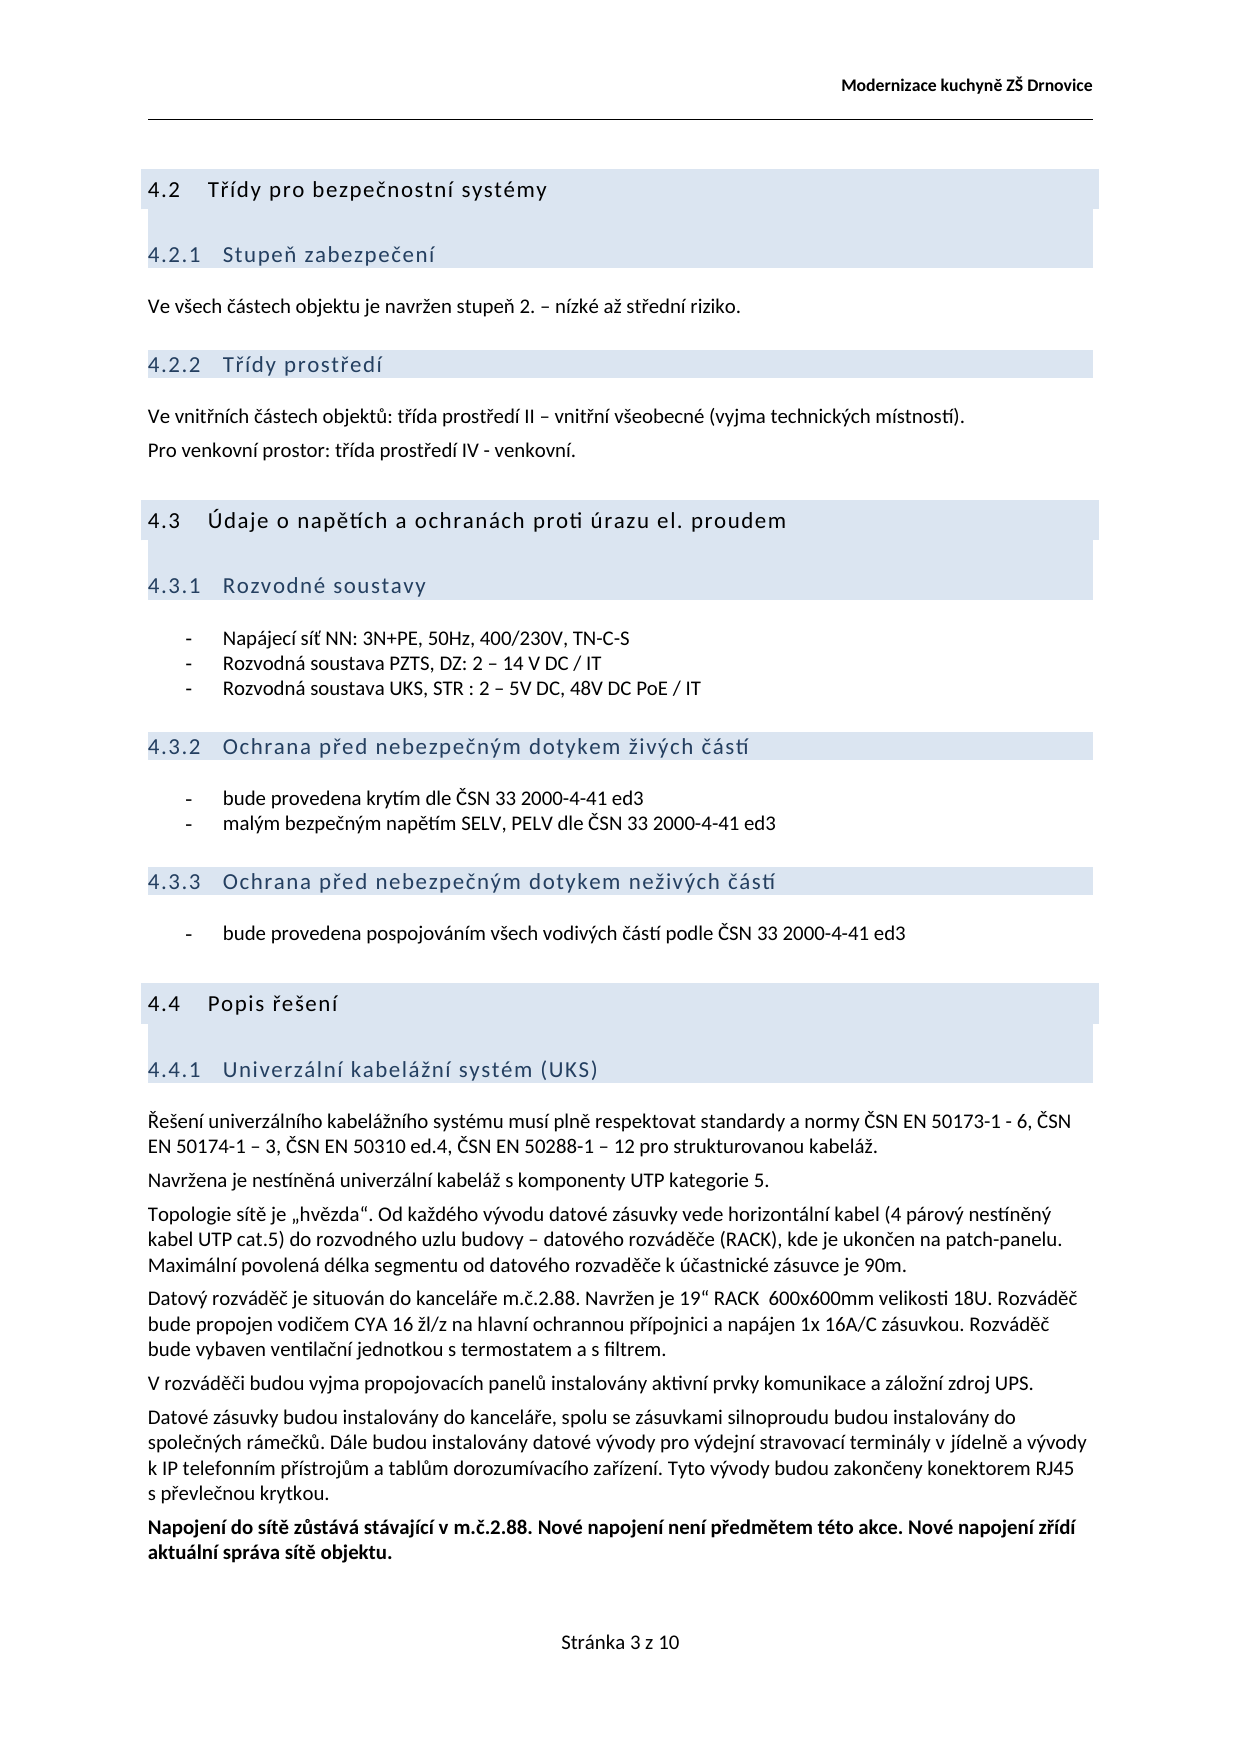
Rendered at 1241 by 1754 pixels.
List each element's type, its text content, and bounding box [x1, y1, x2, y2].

subtitle Třídy prostředí [148, 350, 1093, 378]
text V rozváděči budou vyjma propojovacích panelů instalovány aktivní prvky komunikace a záložní zdroj UPS. [148, 1370, 1093, 1396]
text Řešení univerzálního kabelážního systému musí plně respektovat standardy a normy ČSN EN 50173-1 - 6, ČSN EN 50174-1 – 3, ČSN EN 50310 ed.4, ČSN EN 50288-1 – 12 pro strukturovanou kabeláž. [148, 1108, 1093, 1159]
text Navržena je nestíněná univerzální kabeláž s komponenty UTP kategorie 5. [148, 1167, 1093, 1193]
list Rozvodná soustava PZTS, DZ: 2 – 14 V DC / IT [185, 650, 1093, 676]
text Topologie sítě je „hvězda“. Od každého vývodu datové zásuvky vede horizontální kabel (4 párový nestíněný kabel UTP cat.5) do rozvodného uzlu budovy – datového rozváděče (RACK), kde je ukončen na patch-panelu. Maximální povolená délka segmentu od datového rozvaděče k účastnické zásuvce je 90m. [148, 1201, 1093, 1277]
list malým bezpečným napětím SELV, PELV dle ČSN 33 2000-4-41 ed3 [185, 811, 1093, 836]
subtitle Univerzální kabelážní systém (UKS) [148, 1055, 1093, 1083]
list Rozvodná soustava UKS, STR : 2 – 5V DC, 48V DC PoE / IT [185, 676, 1093, 701]
list Napájecí síť NN: 3N+PE, 50Hz, 400/230V, TN-C-S [185, 625, 1093, 650]
list bude provedena pospojováním všech vodivých částí podle ČSN 33 2000-4-41 ed3 [185, 920, 1093, 946]
text Ve vnitřních částech objektů: třída prostředí II – vnitřní všeobecné (vyjma technických místností). [148, 403, 1093, 429]
text Ve všech částech objektu je navržen stupeň 2. – nízké až střední riziko. [148, 293, 1093, 319]
subtitle Třídy pro bezpečnostní systémy [148, 175, 1093, 203]
subtitle Popis řešení [148, 990, 1093, 1017]
list bude provedena krytím dle ČSN 33 2000-4-41 ed3 [185, 785, 1093, 811]
subtitle Rozvodné soustavy [148, 572, 1093, 600]
subtitle Ochrana před nebezpečným dotykem živých částí [148, 732, 1093, 760]
subtitle Ochrana před nebezpečným dotykem neživých částí [148, 867, 1093, 895]
text Datový rozváděč je situován do kanceláře m.č.2.88. Navržen je 19“ RACK 600x600mm velikosti 18U. Rozváděč bude propojen vodičem CYA 16 žl/z na hlavní ochrannou přípojnici a napájen 1x 16A/C zásuvkou. Rozváděč bude vybaven ventilační jednotkou s termostatem a s filtrem. [148, 1286, 1093, 1362]
subtitle Stupeň zabezpečení [148, 241, 1093, 268]
text Pro venkovní prostor: třída prostředí IV - venkovní. [148, 437, 1093, 462]
text Datové zásuvky budou instalovány do kanceláře, spolu se zásuvkami silnoproudu budou instalovány do společných rámečků. Dále budou instalovány datové vývody pro výdejní stravovací terminály v jídelně a vývody k IP telefonním přístrojům a tablům dorozumívacího zařízení. Tyto vývody budou zakončeny konektorem RJ45 s převlečnou krytkou. [148, 1404, 1093, 1506]
subtitle Údaje o napětích a ochranách proti úrazu el. proudem [148, 506, 1093, 534]
text Napojení do sítě zůstává stávající v m.č.2.88. Nové napojení není předmětem této akce. Nové napojení zřídí aktuální správa sítě objektu. [148, 1514, 1093, 1565]
